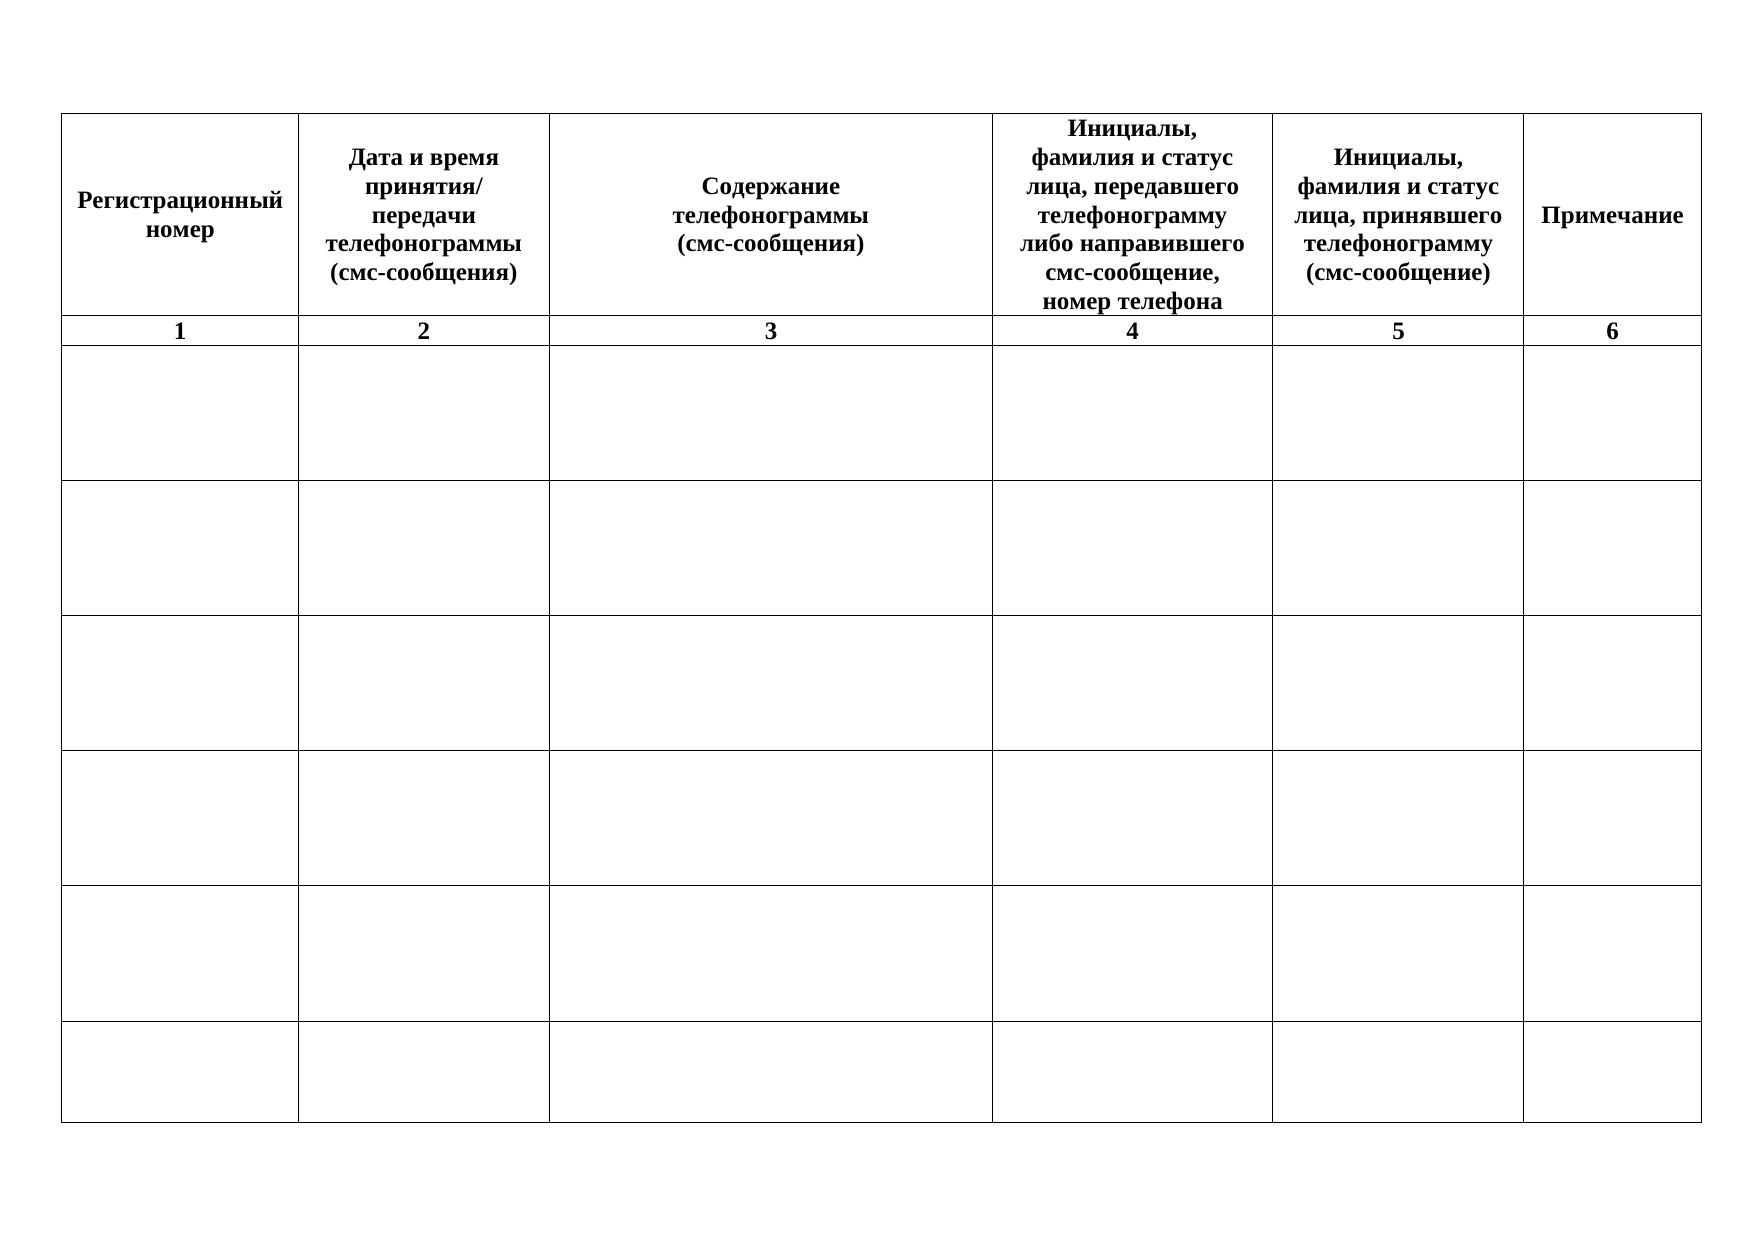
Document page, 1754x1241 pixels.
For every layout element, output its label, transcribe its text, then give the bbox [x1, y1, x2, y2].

table_cell [993, 1022, 1272, 1122]
table_cell [299, 886, 549, 1021]
table_cell [1273, 481, 1523, 615]
table_cell [62, 346, 298, 480]
table_cell [299, 346, 549, 480]
table_cell 3 [550, 316, 992, 344]
table_cell [550, 481, 992, 615]
table_cell [1273, 886, 1523, 1021]
table_cell 4 [993, 316, 1272, 344]
table_cell [1524, 346, 1701, 480]
table_cell [1524, 751, 1701, 885]
table_cell [62, 481, 298, 615]
table_cell [993, 616, 1272, 750]
table_cell [299, 481, 549, 615]
table_cell [1524, 886, 1701, 1021]
table_cell [550, 751, 992, 885]
table_header Примечание [1524, 114, 1701, 315]
table_cell [550, 1022, 992, 1122]
table_cell [550, 616, 992, 750]
table_cell [993, 751, 1272, 885]
table_header Инициалы, фамилия и статус лица, передавшего телефонограмму либо направившего смс-сообщение, номер телефона [993, 114, 1272, 315]
table_cell 6 [1524, 316, 1701, 344]
table_cell [993, 346, 1272, 480]
table_cell [62, 616, 298, 750]
table_cell [299, 616, 549, 750]
table_cell [1273, 1022, 1523, 1122]
table_cell 1 [62, 316, 298, 344]
table_header Инициалы, фамилия и статус лица, принявшего телефонограмму (смс-сообщение) [1273, 114, 1523, 315]
table_cell [1524, 616, 1701, 750]
table_cell [1273, 751, 1523, 885]
table_header Содержание телефонограммы (смс-сообщения) [550, 114, 992, 315]
table_cell [1524, 1022, 1701, 1122]
table_cell [550, 346, 992, 480]
table_header Дата и время принятия/ передачи телефонограммы (смс-сообщения) [299, 114, 549, 315]
table_cell 5 [1273, 316, 1523, 344]
table_cell [299, 751, 549, 885]
table_cell 2 [299, 316, 549, 344]
table_cell [62, 886, 298, 1021]
table_cell [550, 886, 992, 1021]
table_cell [1273, 616, 1523, 750]
table_cell [1524, 481, 1701, 615]
table_cell [1273, 346, 1523, 480]
table_cell [62, 751, 298, 885]
table_header Регистрационный номер [62, 114, 298, 315]
table_cell [299, 1022, 549, 1122]
table_cell [993, 481, 1272, 615]
table_cell [993, 886, 1272, 1021]
table_cell [62, 1022, 298, 1122]
